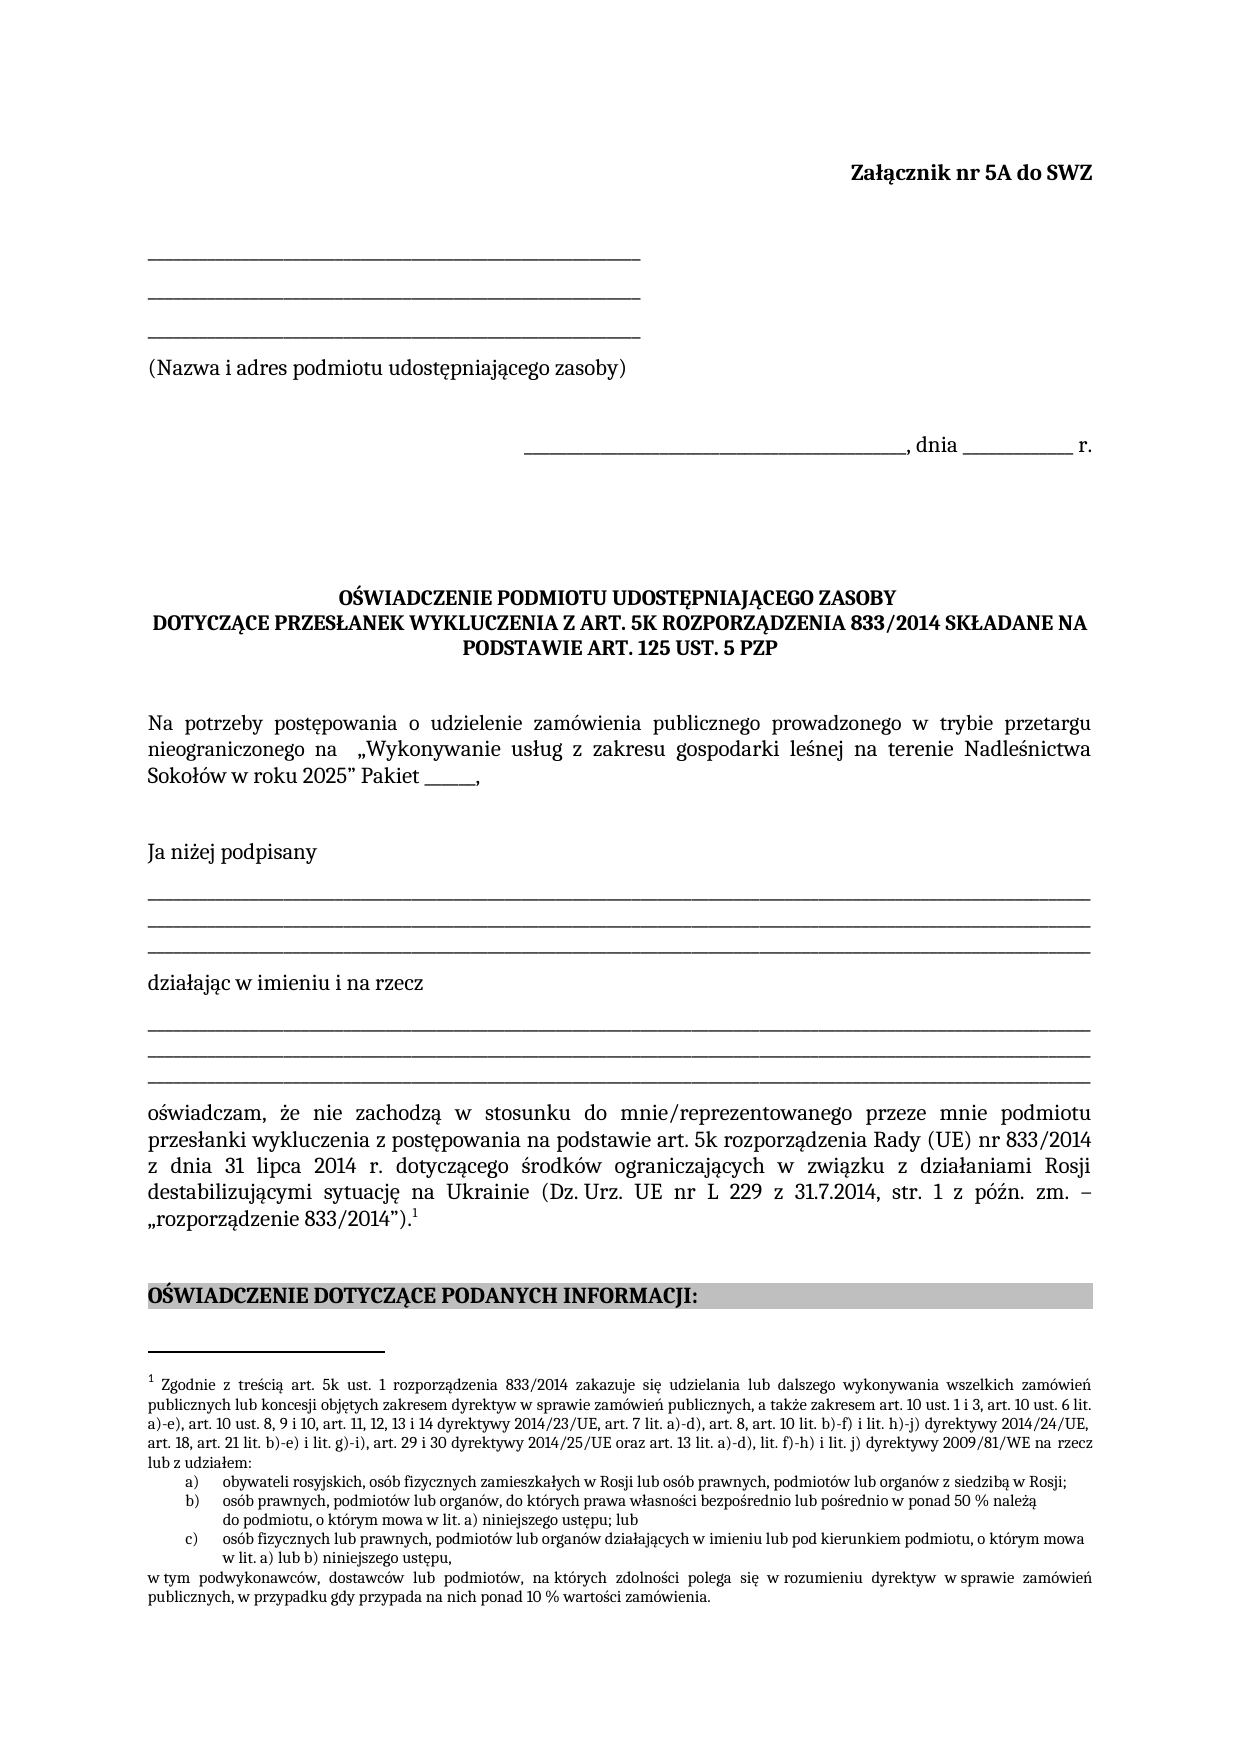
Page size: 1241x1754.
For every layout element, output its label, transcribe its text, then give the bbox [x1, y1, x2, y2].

text OŚWIADCZENIE PODMIOTU UDOSTĘPNIAJĄCEGO ZASOBY DOTYCZĄCE PRZESŁANEK WYKLUCZENIA Z ART. 5K ROZPORZĄDZENIA 833/2014 SKŁADANE NA PODSTAWIE ART. 125 UST. 5 PZP [148, 585, 1093, 661]
text _____________________________________________, dnia _____________ r. [148, 432, 1093, 458]
text __________________________________________________________ [148, 238, 1093, 264]
text działając w imieniu i na rzecz [148, 969, 1093, 996]
text OŚWIADCZENIE DOTYCZĄCE PODANYCH INFORMACJI: [148, 1283, 1093, 1309]
text _____________________________________________________________________________________________________________________________________________________________________________________________________________________________________________________________________________________________________________________________________________ [148, 1008, 1093, 1087]
text __________________________________________________________ [148, 277, 1093, 303]
text Na potrzeby postępowania o udzielenie zamówienia publicznego prowadzonego w trybie przetargu nieograniczonego na „Wykonywanie usług z zakresu gospodarki leśnej na terenie Nadleśnictwa Sokołów w roku 2025” Pakiet ______, [148, 711, 1093, 789]
text oświadczam, że nie zachodzą w stosunku do mnie/reprezentowanego przeze mnie podmiotu przesłanki wykluczenia z postępowania na podstawie art. 5k rozporządzenia Rady (UE) nr 833/2014 z dnia 31 lipca 2014 r. dotyczącego środków ograniczających w związku z działaniami Rosji destabilizującymi sytuację na Ukrainie (Dz. Urz. UE nr L 229 z 31.7.2014, str. 1 z późn. zm. – „rozporządzenie 833/2014”). [148, 1100, 1093, 1232]
text Ja niżej podpisany [148, 839, 1093, 866]
text __________________________________________________________ [148, 316, 1093, 342]
text Załącznik nr 5A do SWZ [148, 160, 1093, 186]
text _____________________________________________________________________________________________________________________________________________________________________________________________________________________________________________________________________________________________________________________________________________ [148, 878, 1093, 957]
text (Nazwa i adres podmiotu udostępniającego zasoby) [148, 354, 1093, 381]
